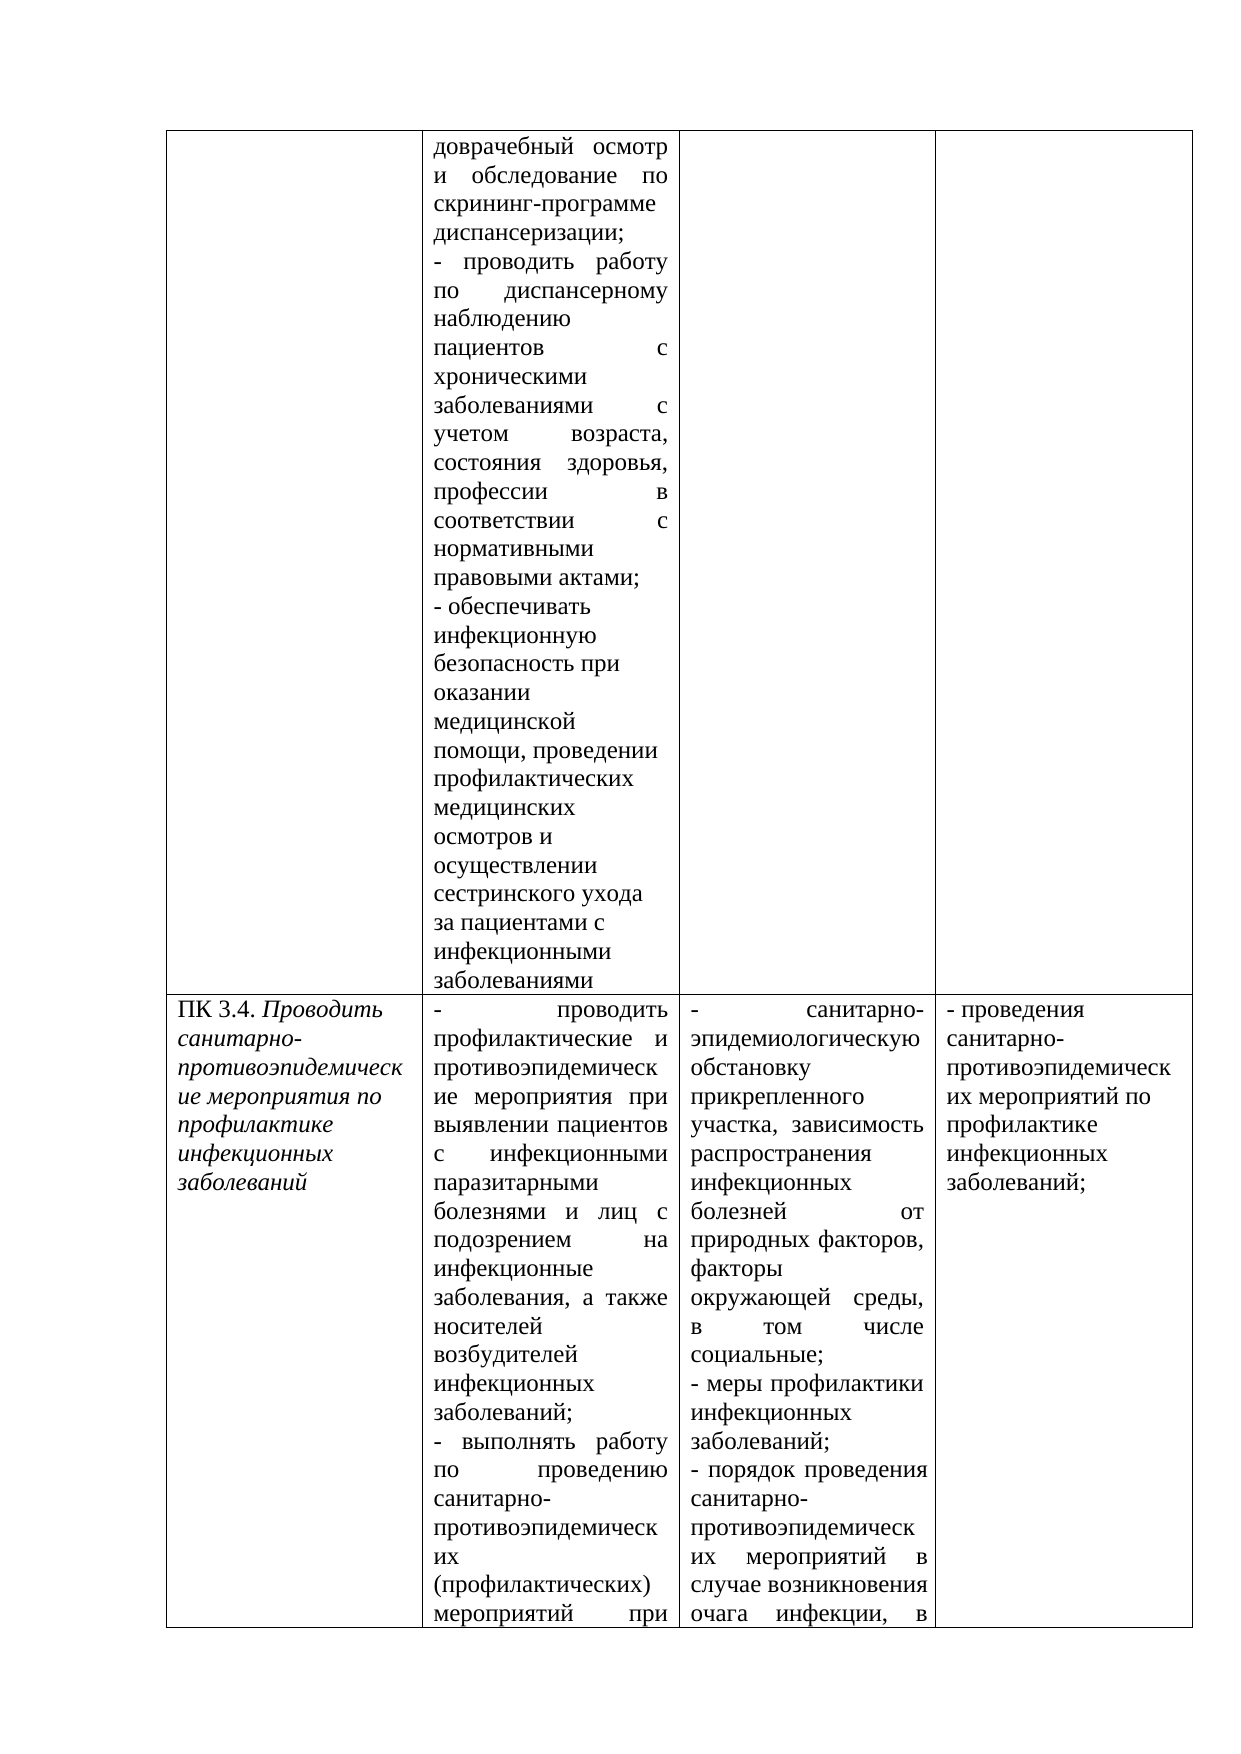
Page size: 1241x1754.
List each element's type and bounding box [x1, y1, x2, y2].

table_cell [680, 995, 935, 1627]
table_cell [167, 995, 422, 1627]
table_cell [936, 131, 1192, 993]
table_cell [936, 995, 1192, 1627]
table_cell [167, 131, 422, 993]
table_cell [423, 995, 679, 1627]
table_cell [680, 131, 935, 993]
table_cell [423, 131, 679, 993]
